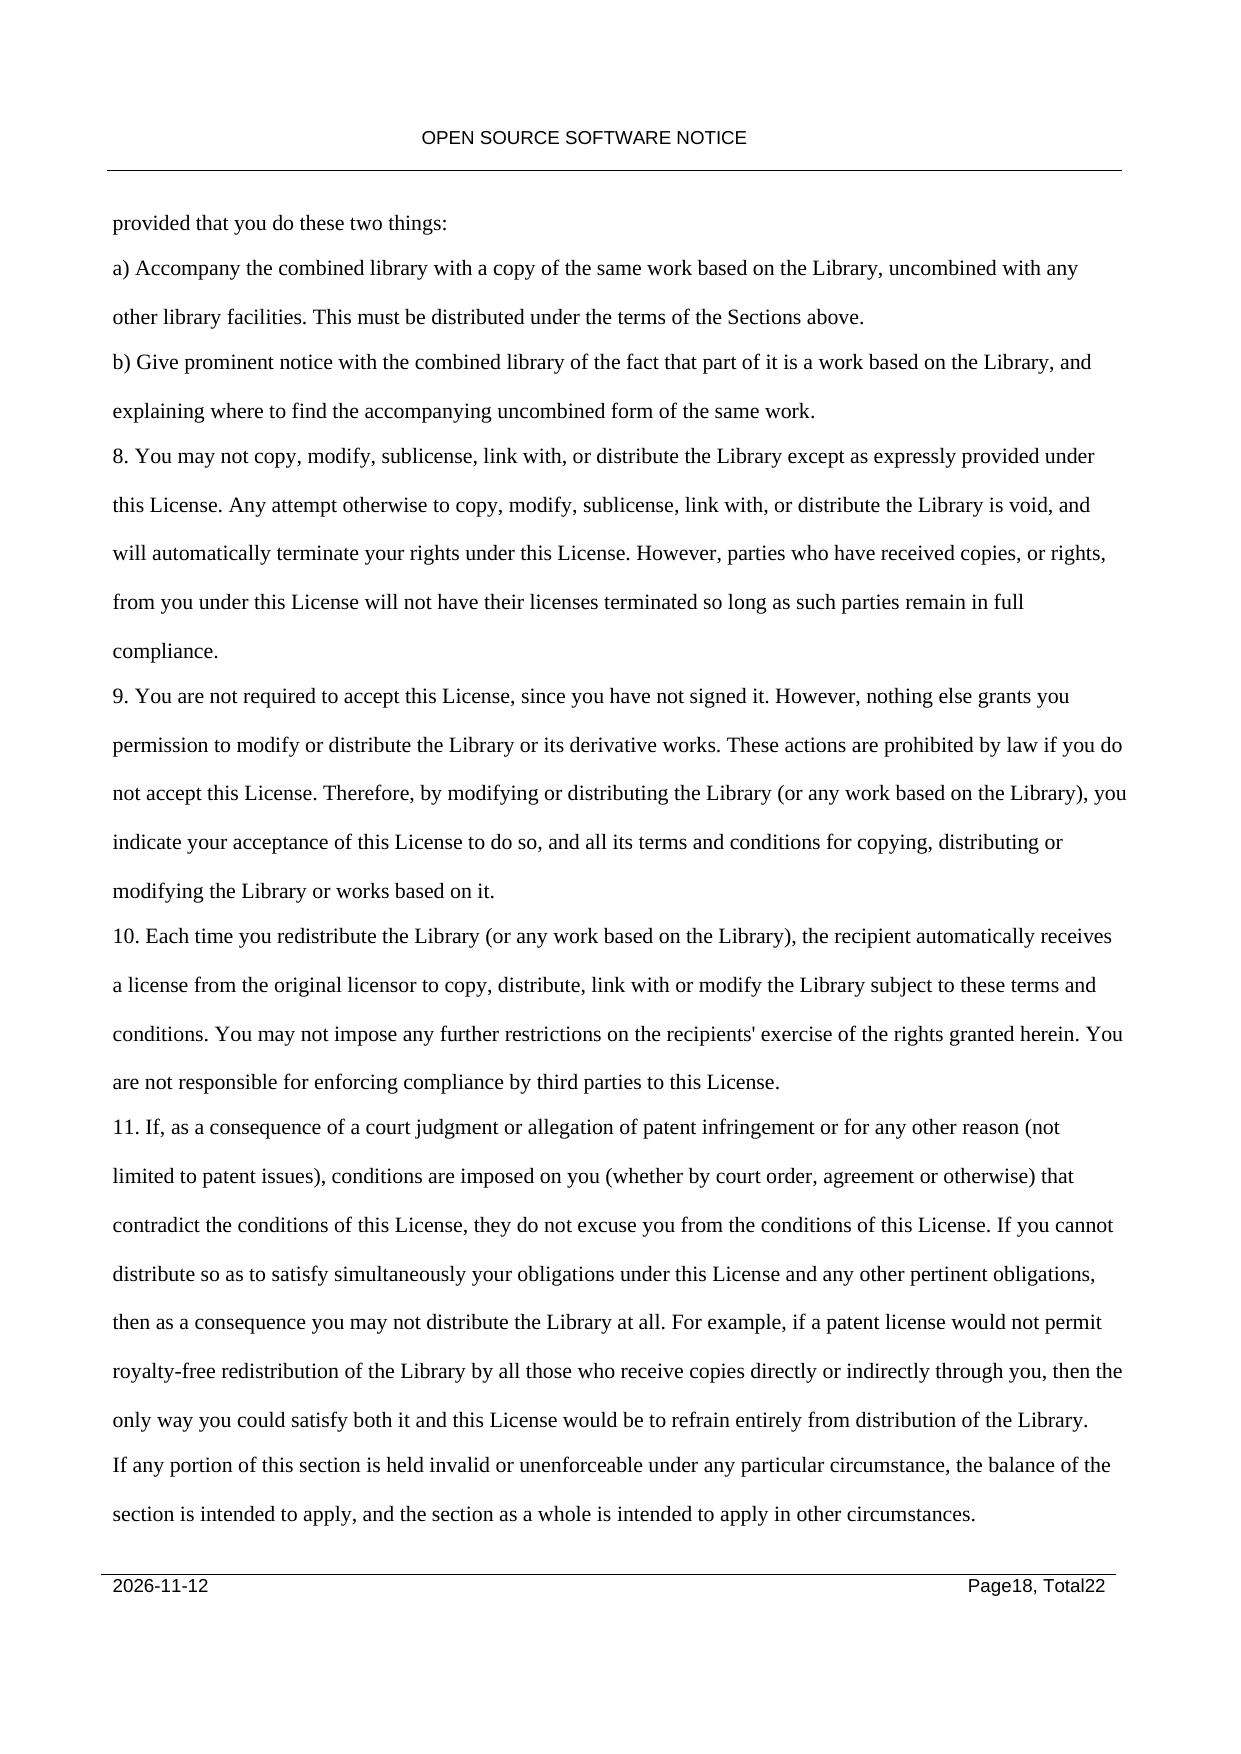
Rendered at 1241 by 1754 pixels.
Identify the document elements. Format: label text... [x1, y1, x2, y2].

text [112, 206, 1128, 239]
text 9. You are not required to accept this License, since you have not signed it. However, nothing else grants you permission to modify or distribute the Library or its derivative works. These actions are prohibited by law if you do not accept this License. Therefore, by modifying or distributing the Library (or any work based on the Library), you indicate your acceptance of this License to do so, and all its terms and conditions for copying, distributing or modifying the Library or works based on it. [112, 679, 1128, 907]
text a) Accompany the combined library with a copy of the same work based on the Library, uncombined with any other library facilities. This must be distributed under the terms of the Sections above. [112, 251, 1128, 333]
text If any portion of this section is held invalid or unenforceable under any particular circumstance, the balance of the section is intended to apply, and the section as a whole is intended to apply in other circumstances. [112, 1448, 1128, 1529]
text 10. Each time you redistribute the Library (or any work based on the Library), the recipient automatically receives a license from the original licensor to copy, distribute, link with or modify the Library subject to these terms and conditions. You may not impose any further restrictions on the recipients' exercise of the rights granted herein. You are not responsible for enforcing compliance by third parties to this License. [112, 919, 1128, 1098]
text 11. If, as a consequence of a court judgment or allegation of patent infringement or for any other reason (not limited to patent issues), conditions are imposed on you (whether by court order, agreement or otherwise) that contradict the conditions of this License, they do not excuse you from the conditions of this License. If you cannot distribute so as to satisfy simultaneously your obligations under this License and any other pertinent obligations, then as a consequence you may not distribute the Library at all. For example, if a patent license would not permit royalty-free redistribution of the Library by all those who receive copies directly or indirectly through you, then the only way you could satisfy both it and this License would be to refrain entirely from distribution of the Library. [112, 1111, 1128, 1436]
text 8. You may not copy, modify, sublicense, link with, or distribute the Library except as expressly provided under this License. Any attempt otherwise to copy, modify, sublicense, link with, or distribute the Library is void, and will automatically terminate your rights under this License. However, parties who have received copies, or rights, from you under this License will not have their licenses terminated so long as such parties remain in full compliance. [112, 439, 1128, 667]
text b) Give prominent notice with the combined library of the fact that part of it is a work based on the Library, and explaining where to find the accompanying uncombined form of the same work. [112, 345, 1128, 427]
